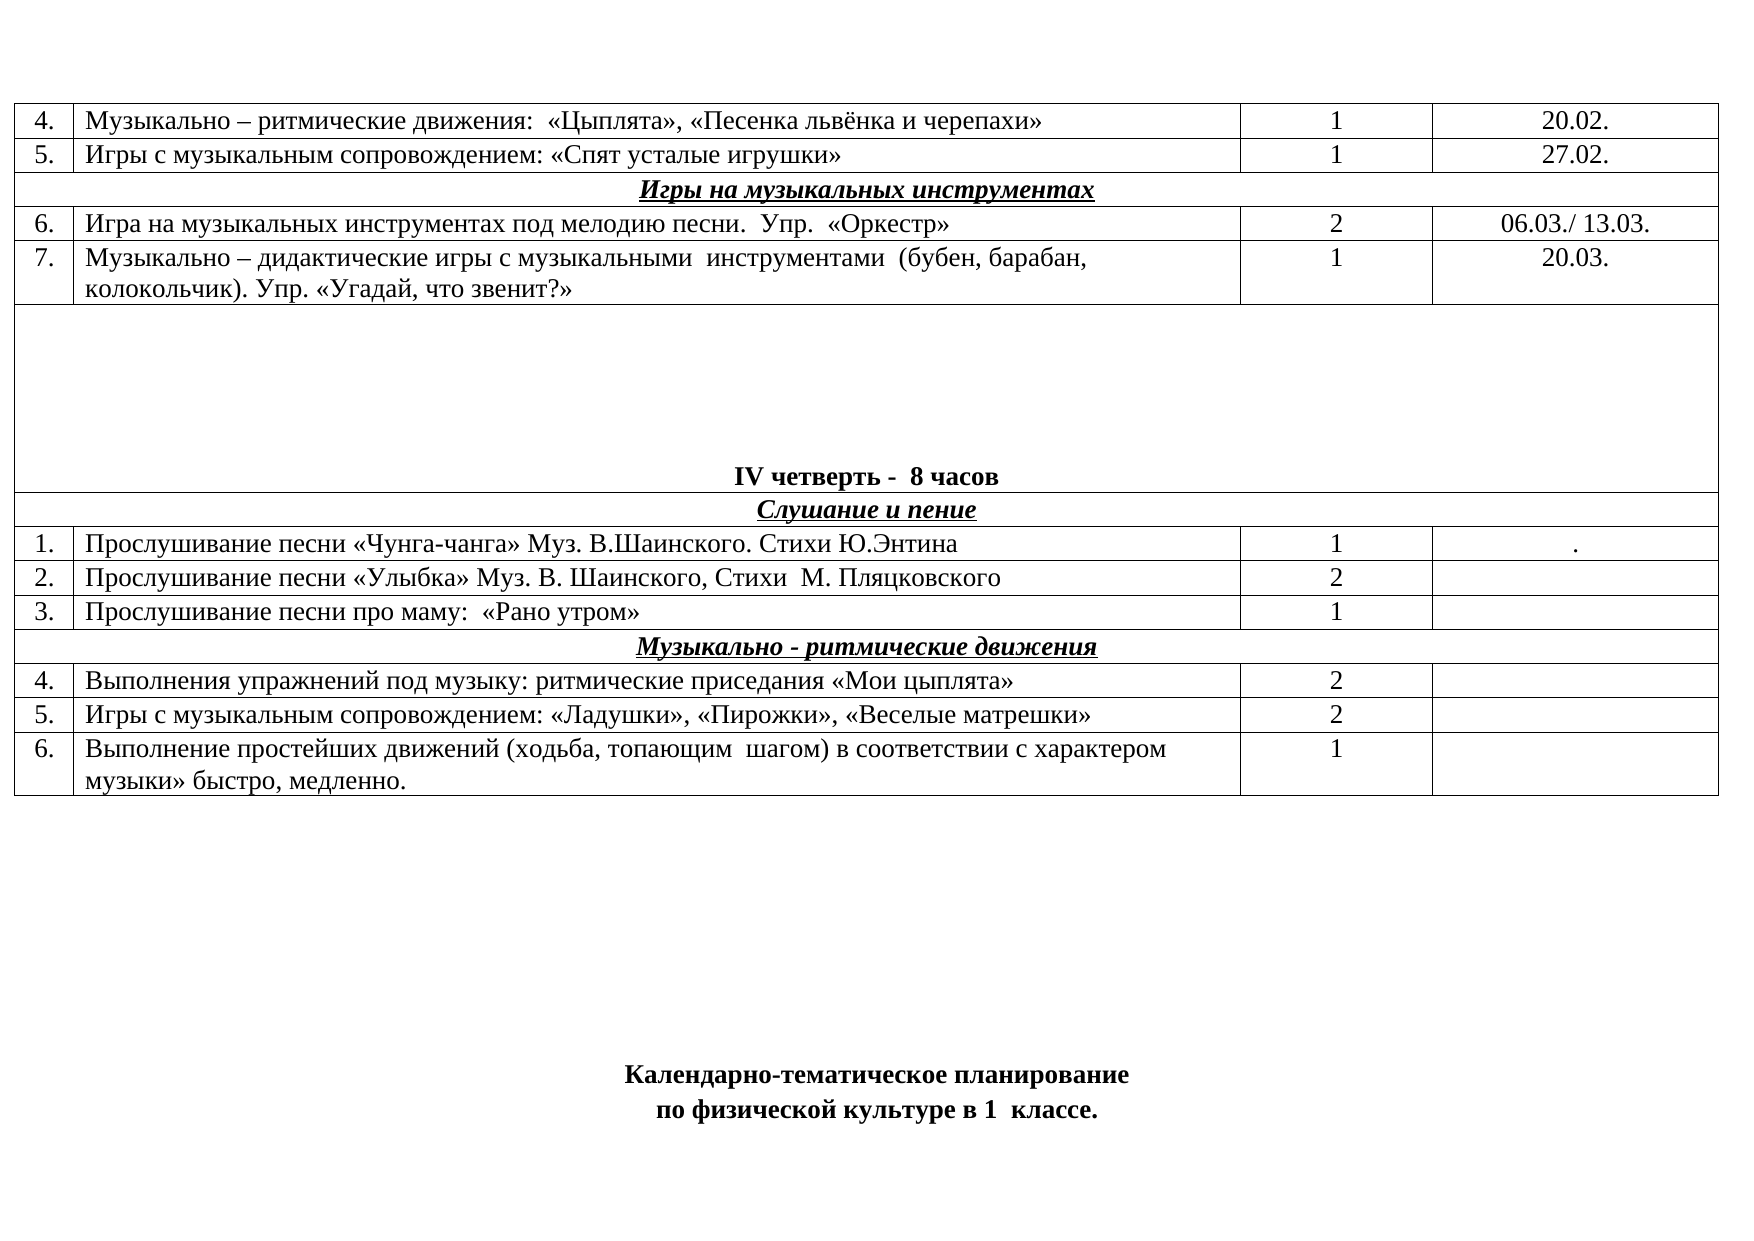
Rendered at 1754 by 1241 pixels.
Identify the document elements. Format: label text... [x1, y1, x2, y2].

table_cell 1 [1241, 139, 1432, 172]
table_cell 1 [1241, 241, 1432, 304]
text Календарно-тематическое планирование [118, 1058, 1636, 1089]
table_cell Игры с музыкальным сопровождением: «Спят усталые игрушки» [74, 139, 1240, 172]
table_cell Прослушивание песни про маму: «Рано утром» [74, 596, 1240, 629]
table_cell . [1433, 527, 1718, 560]
table_cell 4. [15, 664, 73, 697]
table_cell [1433, 596, 1718, 629]
table_cell Музыкально - ритмические движения [15, 630, 1718, 663]
table_cell 1 [1241, 104, 1432, 138]
table_cell Выполнения упражнений под музыку: ритмические приседания «Мои цыплята» [74, 664, 1240, 697]
table_cell Прослушивание песни «Чунга-чанга» Муз. В.Шаинского. Стихи Ю.Энтина [74, 527, 1240, 560]
table_cell 2. [15, 561, 73, 594]
table_cell Прослушивание песни «Улыбка» Муз. В. Шаинского, Стихи М. Пляцковского [74, 561, 1240, 594]
table_cell 5. [15, 139, 73, 172]
table_cell Игра на музыкальных инструментах под мелодию песни. Упр. «Оркестр» [74, 207, 1240, 240]
table_cell 20.03. [1433, 241, 1718, 304]
table_cell Слушание и пение [15, 493, 1718, 526]
table_cell 2 [1241, 561, 1432, 594]
table_cell Музыкально – ритмические движения: «Цыплята», «Песенка львёнка и черепахи» [74, 104, 1240, 138]
table_cell [1433, 698, 1718, 732]
table_cell 2 [1241, 207, 1432, 240]
table_cell Игры с музыкальным сопровождением: «Ладушки», «Пирожки», «Веселые матрешки» [74, 698, 1240, 732]
table_cell Музыкально – дидактические игры с музыкальными инструментами (бубен, барабан, колокольчик). Упр. «Угадай, что звенит?» [74, 241, 1240, 304]
table_cell 1. [15, 527, 73, 560]
table_cell 4. [15, 104, 73, 138]
table_cell 06.03./ 13.03. [1433, 207, 1718, 240]
table_cell Выполнение простейших движений (ходьба, топающим шагом) в соответствии с характером музыки» быстро, медленно. [74, 733, 1240, 795]
table_cell 1 [1241, 527, 1432, 560]
table_cell 6. [15, 207, 73, 240]
table_cell 1 [1241, 733, 1432, 795]
text по физической культуре в 1 классе. [118, 1094, 1636, 1125]
table_cell 2 [1241, 664, 1432, 697]
table_cell 6. [15, 733, 73, 795]
table_cell [1433, 664, 1718, 697]
table_cell IV четверть - 8 часов [15, 305, 1718, 492]
table_cell 5. [15, 698, 73, 732]
table_cell Игры на музыкальных инструментах [15, 173, 1718, 206]
table_cell 2 [1241, 698, 1432, 732]
table_cell 3. [15, 596, 73, 629]
table_cell [1433, 733, 1718, 795]
table_cell 27.02. [1433, 139, 1718, 172]
table_cell 20.02. [1433, 104, 1718, 138]
table_cell 1 [1241, 596, 1432, 629]
table_cell [1433, 561, 1718, 594]
table_cell 7. [15, 241, 73, 304]
